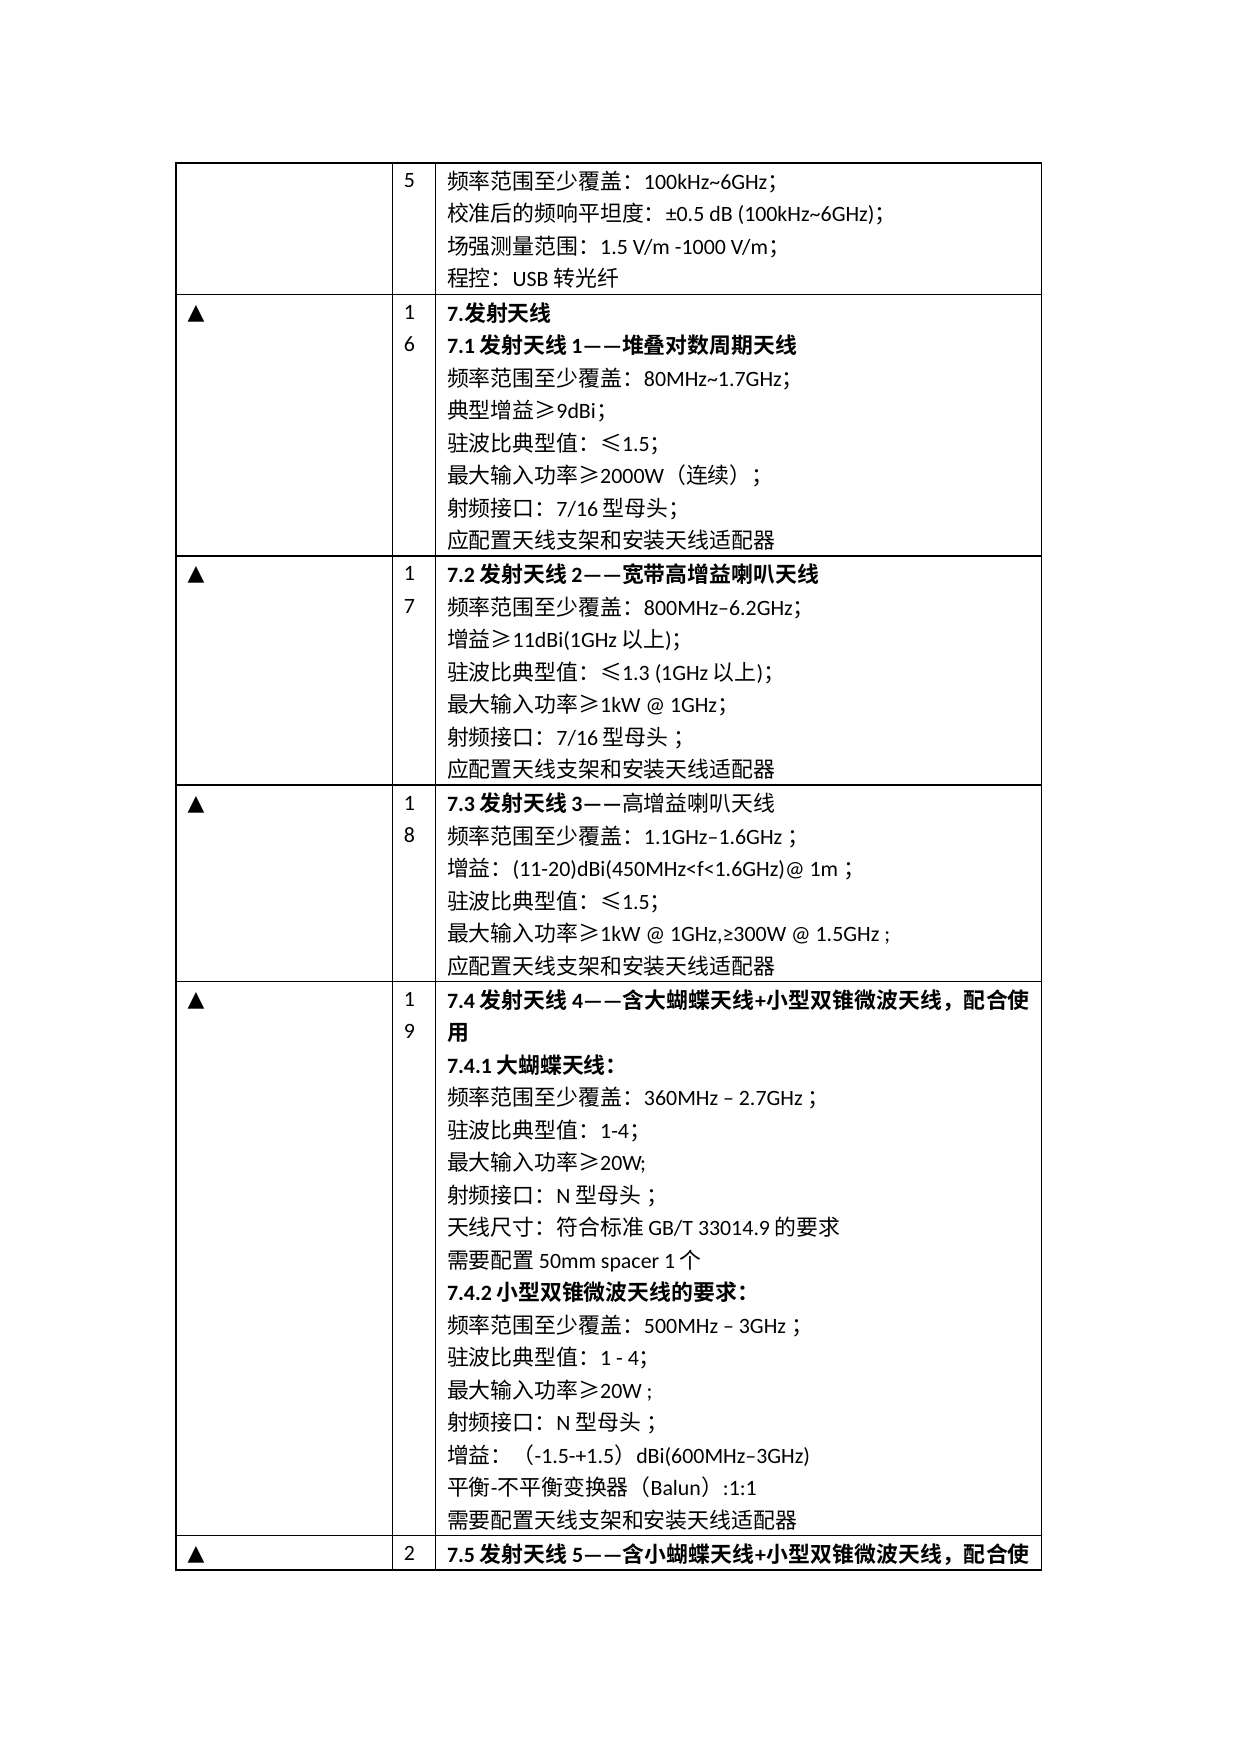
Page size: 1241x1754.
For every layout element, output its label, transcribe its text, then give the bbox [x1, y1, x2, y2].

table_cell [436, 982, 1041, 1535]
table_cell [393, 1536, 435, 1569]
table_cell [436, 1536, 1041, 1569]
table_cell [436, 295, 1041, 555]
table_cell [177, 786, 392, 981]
table_cell 16 [393, 295, 435, 555]
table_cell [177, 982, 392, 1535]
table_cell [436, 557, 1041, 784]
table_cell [436, 164, 1041, 293]
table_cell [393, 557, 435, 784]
table_cell [177, 164, 392, 293]
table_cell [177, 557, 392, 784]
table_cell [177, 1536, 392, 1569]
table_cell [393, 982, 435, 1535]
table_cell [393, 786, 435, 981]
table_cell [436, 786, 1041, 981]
table_cell ▲ [177, 295, 392, 555]
table_cell 15 [393, 164, 435, 293]
